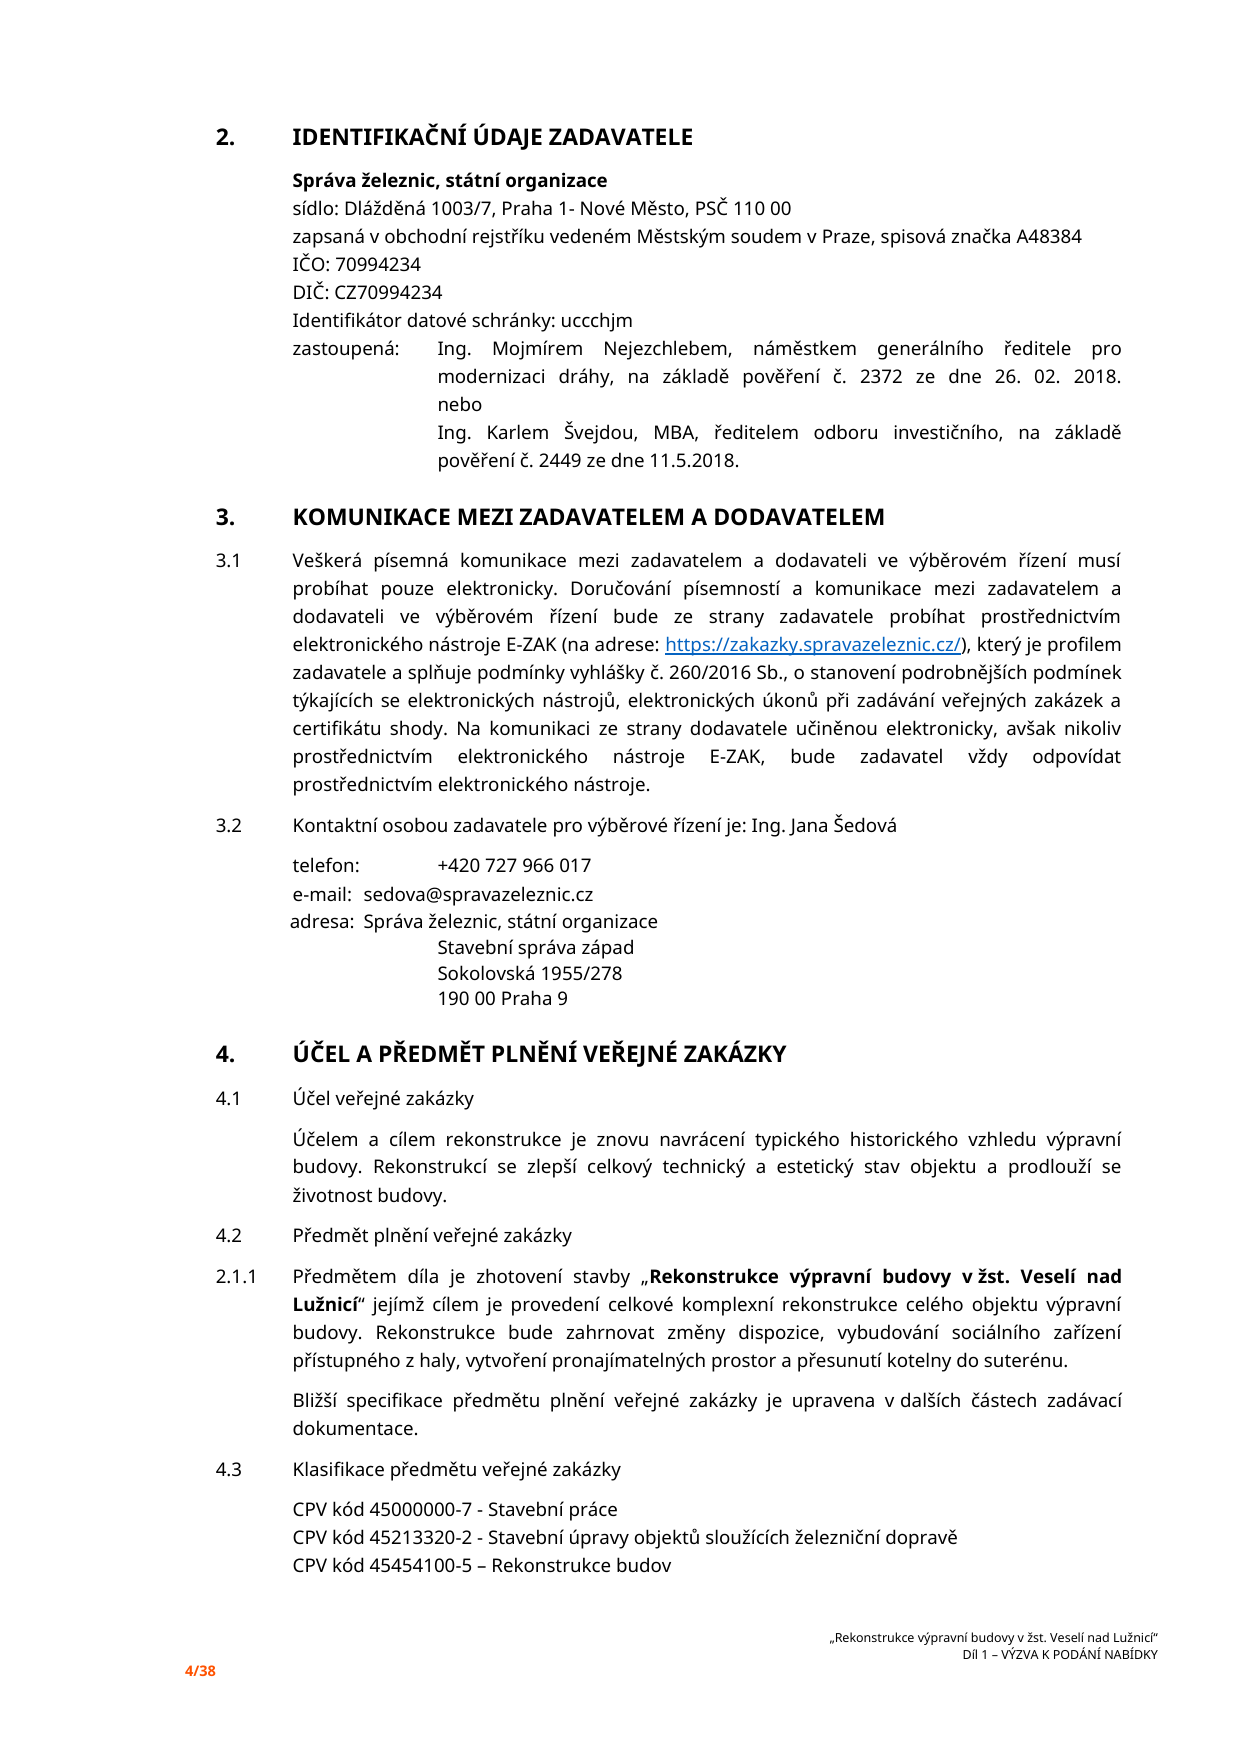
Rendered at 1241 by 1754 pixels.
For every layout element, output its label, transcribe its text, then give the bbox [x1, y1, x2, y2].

text IDENTIFIKAČNÍ ÚDAJE ZADAVATELE [216, 121, 1122, 152]
text Veškerá písemná komunikace mezi zadavatelem a dodavateli ve výběrovém řízení musí probíhat pouze elektronicky. Doručování písemností a komunikace mezi zadavatelem a dodavateli ve výběrovém řízení bude ze strany zadavatele probíhat prostřednictvím elektronického nástroje E-ZAK (na adrese: https://zakazky.spravazeleznic.cz/), který je profilem zadavatele a splňuje podmínky vyhlášky č. 260/2016 Sb., o stanovení podrobnějších podmínek týkajících se elektronických nástrojů, elektronických úkonů při zadávání veřejných zakázek a certifikátu shody. Na komunikaci ze strany dodavatele učiněnou elektronicky, avšak nikoliv prostřednictvím elektronického nástroje E-ZAK, bude zadavatel vždy odpovídat prostřednictvím elektronického nástroje. [216, 548, 1122, 797]
text adresa: Správa železnic, státní organizace [289, 909, 1122, 934]
text Sokolovská 1955/278 [363, 960, 1122, 985]
text Předmětem díla je zhotovení stavby „Rekonstrukce výpravní budovy v žst. Veselí nad Lužnicí“ jejímž cílem je provedení celkové komplexní rekonstrukce celého objektu výpravní budovy. Rekonstrukce bude zahrnovat změny dispozice, vybudování sociálního zařízení přístupného z haly, vytvoření pronajímatelných prostor a přesunutí kotelny do suterénu. [216, 1263, 1122, 1372]
text CPV kód 45000000-7 - Stavební práce [292, 1497, 1122, 1522]
text zapsaná v obchodní rejstříku vedeném Městským soudem v Praze, spisová značka A48384 [292, 223, 1122, 249]
text 190 00 Praha 9 [292, 985, 1122, 1011]
text Správa železnic, státní organizace [292, 167, 1122, 193]
text Bližší specifikace předmětu plnění veřejné zakázky je upravena v dalších částech zadávací dokumentace. [292, 1387, 1122, 1441]
text telefon: +420 727 966 017 [292, 853, 1122, 878]
text Účelem a cílem rekonstrukce je znovu navrácení typického historického vzhledu výpravní budovy. Rekonstrukcí se zlepší celkový technický a estetický stav objektu a prodlouží se životnost budovy. [292, 1126, 1122, 1207]
text Stavební správa západ [363, 934, 1122, 960]
text sídlo: Dlážděná 1003/7, Praha 1- Nové Město, PSČ 110 00 [292, 196, 1122, 221]
text Identifikátor datové schránky: uccchjm [292, 308, 1122, 333]
text CPV kód 45213320-2 - Stavební úpravy objektů sloužících železniční dopravě [292, 1524, 1122, 1550]
text CPV kód 45454100-5 – Rekonstrukce budov [292, 1553, 1122, 1578]
text Předmět plnění veřejné zakázky [216, 1222, 1122, 1248]
text DIČ: CZ70994234 [292, 279, 1122, 305]
text Klasifikace předmětu veřejné zakázky [216, 1456, 1122, 1482]
text Kontaktní osobou zadavatele pro výběrové řízení je: Ing. Jana Šedová [216, 812, 1122, 838]
text KOMUNIKACE MEZI ZADAVATELEM a DODAVATELEM [216, 501, 1122, 532]
text e-mail: sedova@spravazeleznic.cz [292, 881, 1122, 906]
text ÚČEL A PŘEDMĚT PLNĚNÍ VEŘEJNÉ ZAKÁZKY [216, 1038, 1122, 1070]
text IČO: 70994234 [292, 252, 1122, 277]
text Účel veřejné zakázky [216, 1085, 1122, 1111]
text zastoupená: Ing. Mojmírem Nejezchlebem, náměstkem generálního ředitele pro modernizaci dráhy, na základě pověření č. 2372 ze dne 26. 02. 2018. nebo Ing. Karlem Švejdou, MBA, ředitelem odboru investičního, na základě pověření č. 2449 ze dne 11.5.2018. [292, 336, 1122, 473]
